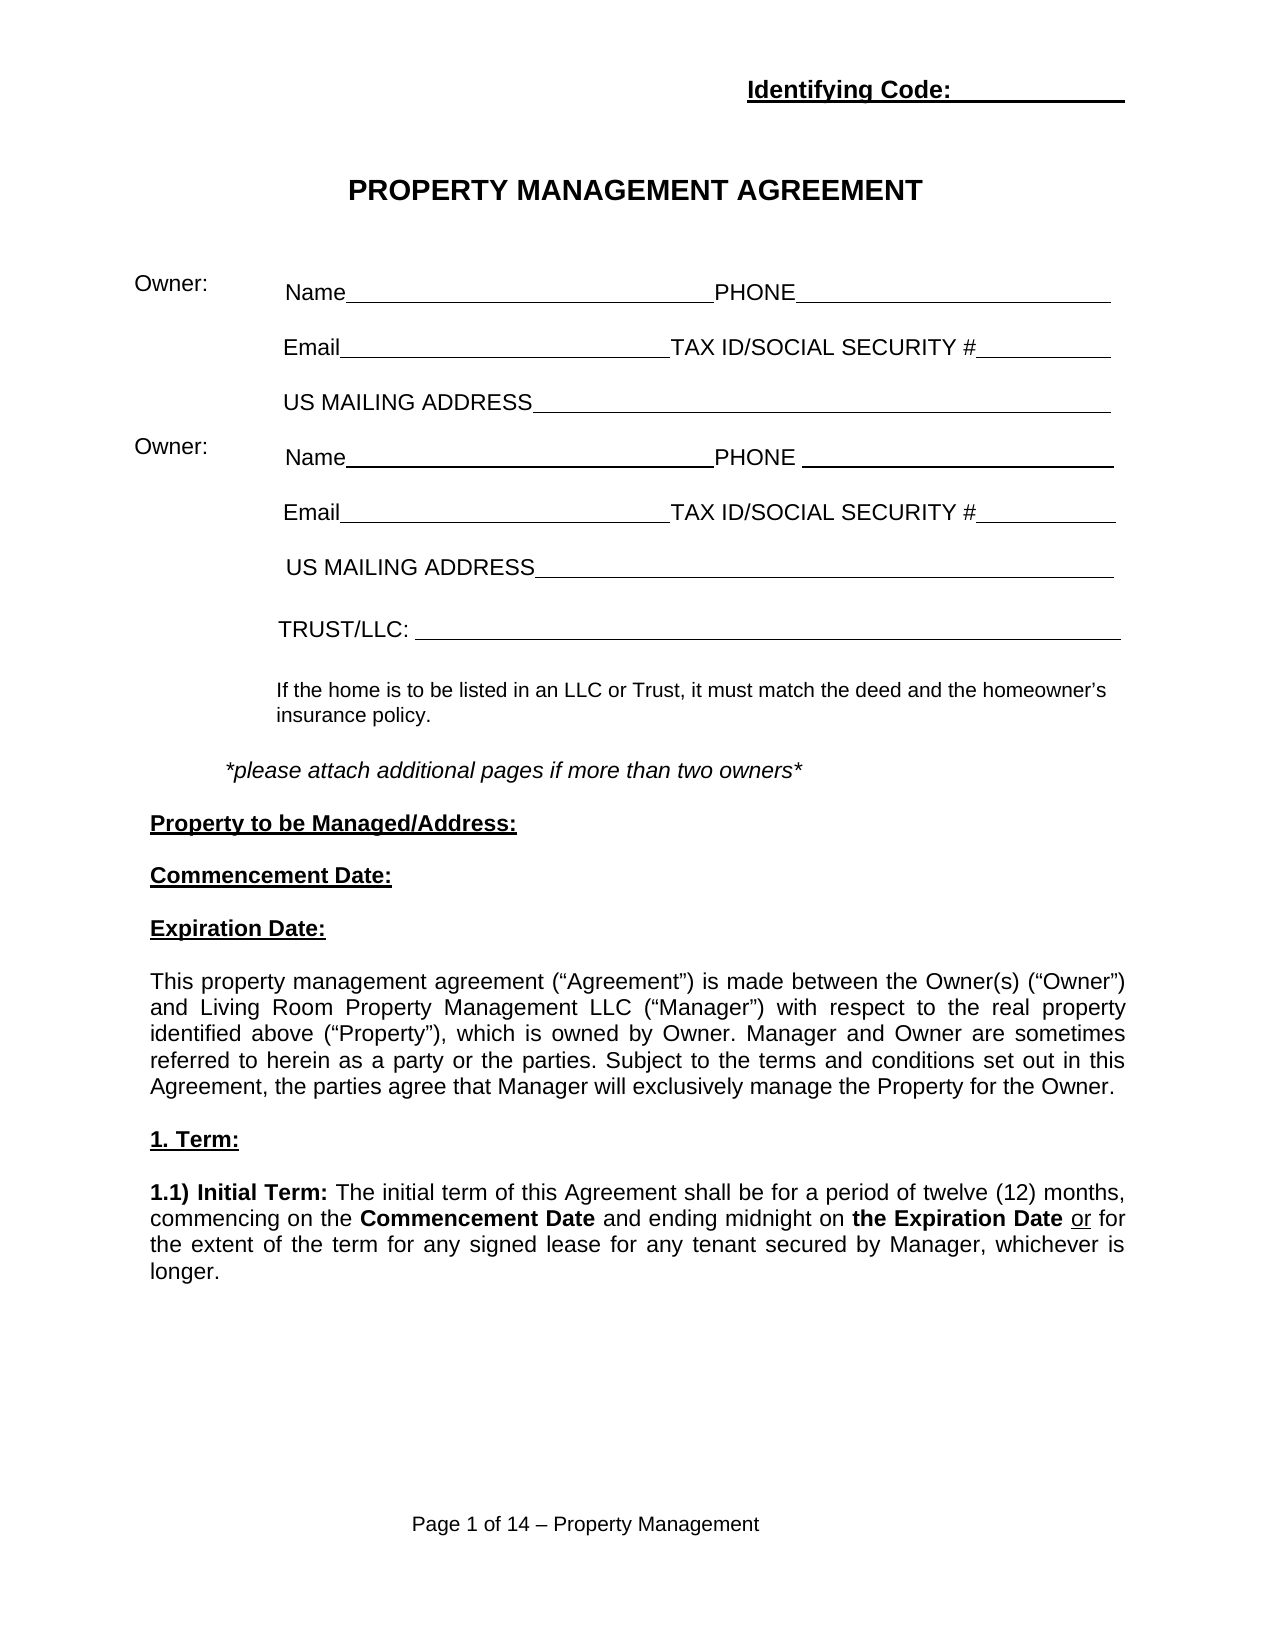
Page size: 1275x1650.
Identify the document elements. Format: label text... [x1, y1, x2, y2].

subtitle Property to be Managed/Address: [150, 809, 1223, 836]
list Initial Term: The initial term of this Agreement shall be for a period of twelve (12) months, commencing on the Commencement Date and ending midnight on the Expiration Date or for the extent of the term for any signed lease for any tenant secured by Manager, whichever is longer. [150, 1178, 1126, 1284]
text If the home is to be listed in an LLC or Trust, it must match the deed and the homeowner’s insurance policy. [276, 678, 1110, 727]
text PROPERTY MANAGEMENT AGREEMENT [346, 173, 925, 206]
text Commencement Date: [150, 862, 1223, 888]
subtitle Term: [150, 1126, 1223, 1152]
text Name PHONE [285, 444, 1223, 470]
text Name PHONE Email TAX ID/SOCIAL SECURITY # US MAILING ADDRESS [283, 279, 1117, 416]
text Owner: [134, 270, 208, 296]
text US MAILING ADDRESS [286, 554, 1223, 580]
text This property management agreement (“Agreement”) is made between the Owner(s) (“Owner”) and Living Room Property Management LLC (“Manager”) with respect to the real property identified above (“Property”), which is owned by Owner. Manager and Owner are sometimes referred to herein as a party or the parties. Subject to the terms and conditions set out in this Agreement, the parties agree that Manager will exclusively manage the Property for the Owner. [150, 968, 1127, 1099]
text Owner: [134, 433, 208, 459]
text TRUST/LLC: [278, 616, 1223, 642]
text Email TAX ID/SOCIAL SECURITY # [283, 499, 1223, 525]
text *please attach additional pages if more than two owners* [225, 757, 1223, 783]
text Expiration Date: [150, 915, 1223, 941]
